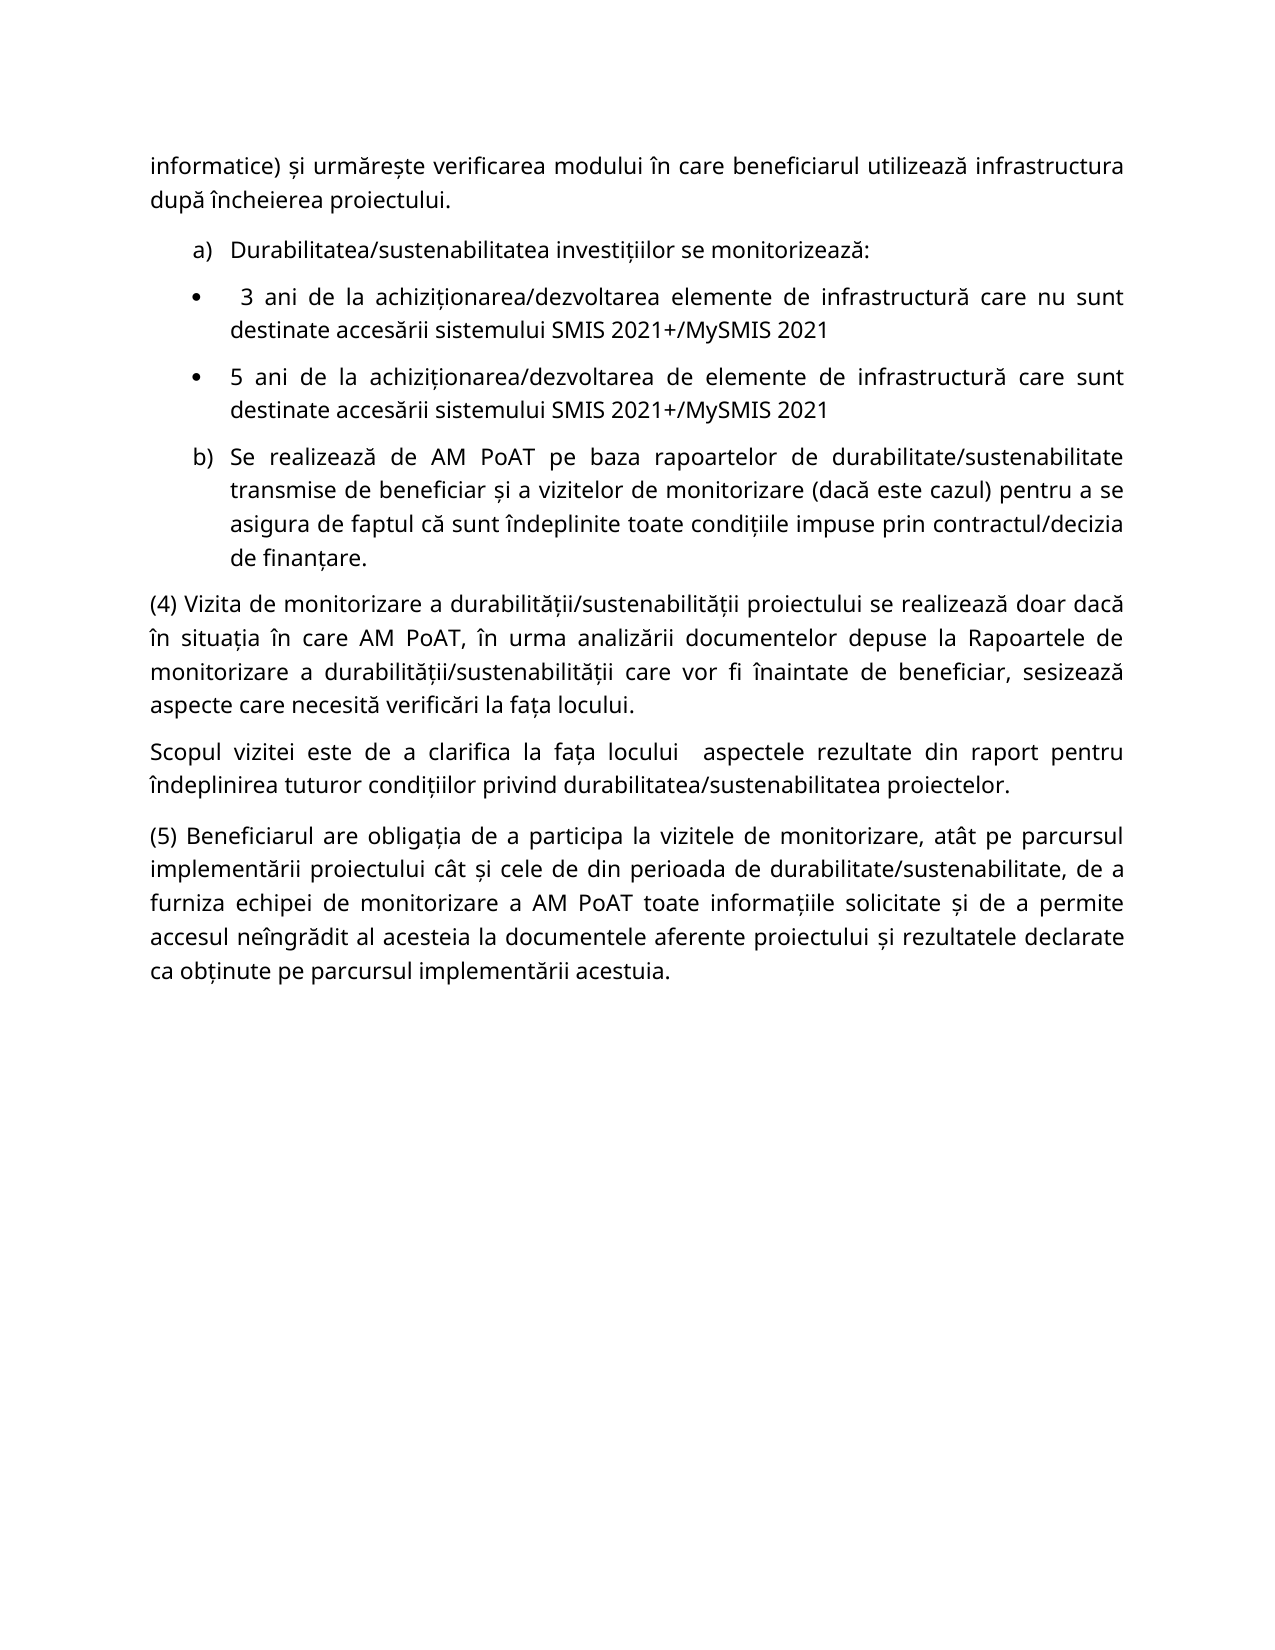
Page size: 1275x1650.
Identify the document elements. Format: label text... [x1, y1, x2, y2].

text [150, 150, 1125, 215]
list Durabilitatea/sustenabilitatea investițiilor se monitorizează: [192, 234, 1125, 265]
list Se realizează de AM PoAT pe baza rapoartelor de durabilitate/sustenabilitate transmise de beneficiar și a vizitelor de monitorizare (dacă este cazul) pentru a se asigura de faptul că sunt îndeplinite toate condițiile impuse prin contractul/decizia de finanțare. [192, 440, 1125, 573]
text (5) Beneficiarul are obligaţia de a participa la vizitele de monitorizare, atât pe parcursul implementării proiectului cât și cele de din perioada de durabilitate/sustenabilitate, de a furniza echipei de monitorizare a AM PoAT toate informaţiile solicitate şi de a permite accesul neîngrădit al acesteia la documentele aferente proiectului și rezultatele declarate ca obţinute pe parcursul implementării acestuia. [150, 819, 1125, 986]
list 5 ani de la achiziționarea/dezvoltarea de elemente de infrastructură care sunt destinate accesării sistemului SMIS 2021+/MySMIS 2021 [192, 360, 1125, 425]
list 3 ani de la achiziționarea/dezvoltarea elemente de infrastructură care nu sunt destinate accesării sistemului SMIS 2021+/MySMIS 2021 [192, 280, 1125, 345]
text Scopul vizitei este de a clarifica la fața locului aspectele rezultate din raport pentru îndeplinirea tuturor condițiilor privind durabilitatea/sustenabilitatea proiectelor. [150, 735, 1125, 800]
text (4) Vizita de monitorizare a durabilității/sustenabilității proiectului se realizează doar dacă în situația în care AM PoAT, în urma analizării documentelor depuse la Rapoartele de monitorizare a durabilității/sustenabilității care vor fi înaintate de beneficiar, sesizează aspecte care necesită verificări la fața locului. [150, 588, 1125, 720]
